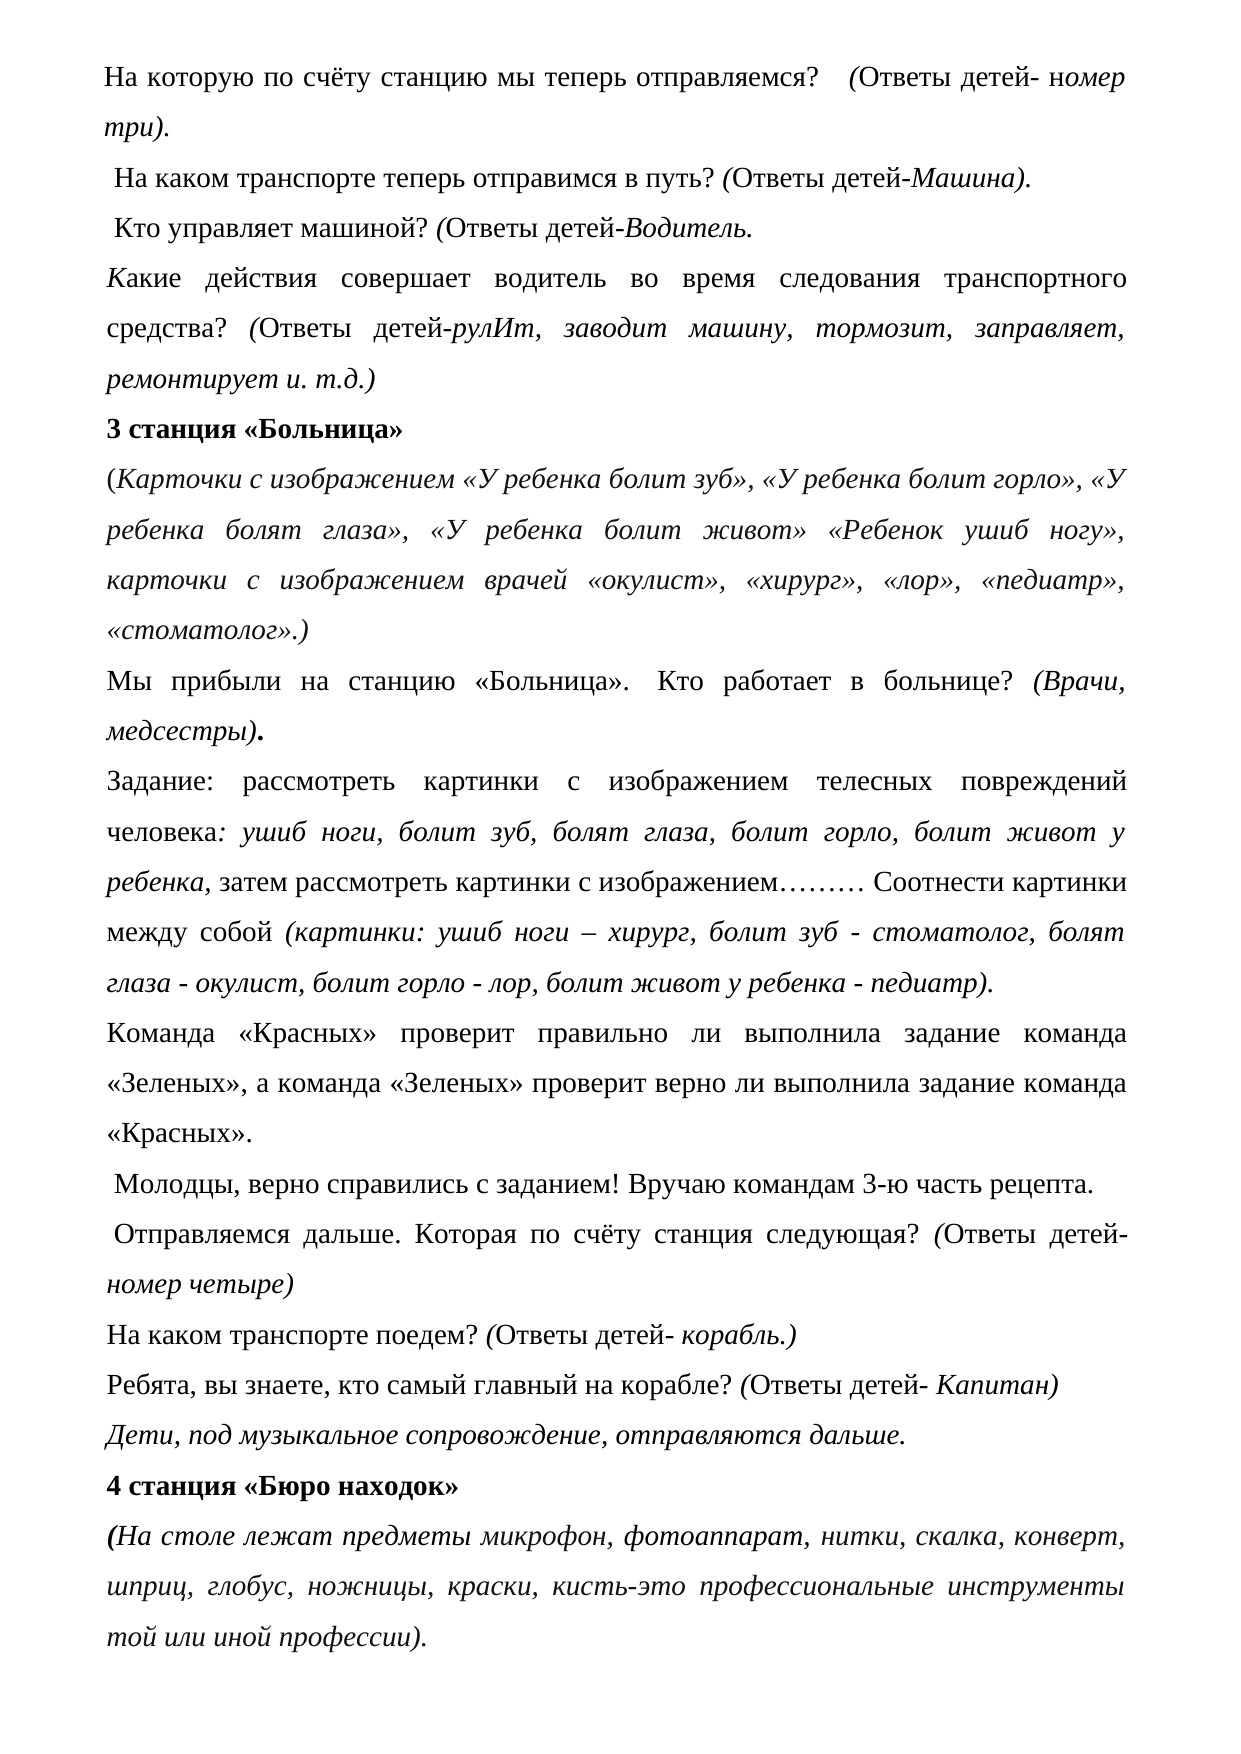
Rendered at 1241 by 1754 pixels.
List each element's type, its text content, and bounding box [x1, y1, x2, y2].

text На которую по счёту станцию мы теперь отправляемся? (Ответы детей- номер три). [103, 59, 1128, 143]
text Какие действия совершает водитель во время следования транспортного средства? (Ответы детей-рулИт, заводит машину, тормозит, заправляет, ремонтирует и. т.д.) [106, 260, 1128, 394]
text 3 станция «Больница» [106, 411, 1128, 445]
text Мы прибыли на станцию «Больница». Кто работает в больнице? (Врачи, медсестры). [106, 663, 1128, 747]
text Дети, под музыкальное сопровождение, отправляются дальше. [106, 1417, 1128, 1451]
text Команда «Красных» проверит правильно ли выполнила задание команда «Зеленых», а команда «Зеленых» проверит верно ли выполнила задание команда «Красных». [106, 1015, 1128, 1149]
text На каком транспорте поедем? (Ответы детей- корабль.) [106, 1317, 1128, 1350]
text Ребята, вы знаете, кто самый главный на корабле? (Ответы детей- Капитан) [106, 1367, 1128, 1401]
text Молодцы, верно справились с заданием! Вручаю командам 3-ю часть рецепта. [106, 1166, 1128, 1199]
text (Карточки с изображением «У ребенка болит зуб», «У ребенка болит горло», «У ребенка болят глаза», «У ребенка болит живот» «Ребенок ушиб ногу», карточки с изображением врачей «окулист», «хирург», «лор», «педиатр», «стоматолог».) [106, 462, 1128, 646]
text 4 станция «Бюро находок» [106, 1468, 1128, 1501]
text Задание: рассмотреть картинки с изображением телесных повреждений человека: ушиб ноги, болит зуб, болят глаза, болит горло, болит живот у ребенка, затем рассмотреть картинки с изображением……… Соотнести картинки между собой (картинки: ушиб ноги – хирург, болит зуб - стоматолог, болят глаза - окулист, болит горло - лор, болит живот у ребенка - педиатр). [106, 763, 1128, 998]
text (На столе лежат предметы микрофон, фотоаппарат, нитки, скалка, конверт, шприц, глобус, ножницы, краски, кисть-это профессиональные инструменты той или иной профессии). [106, 1518, 1128, 1652]
text Отправляемся дальше. Которая по счёту станция следующая? (Ответы детей- номер четыре) [106, 1216, 1128, 1300]
text На каком транспорте теперь отправимся в путь? (Ответы детей-Машина). [106, 160, 1128, 193]
text Кто управляет машиной? (Ответы детей-Водитель. [106, 210, 1128, 243]
